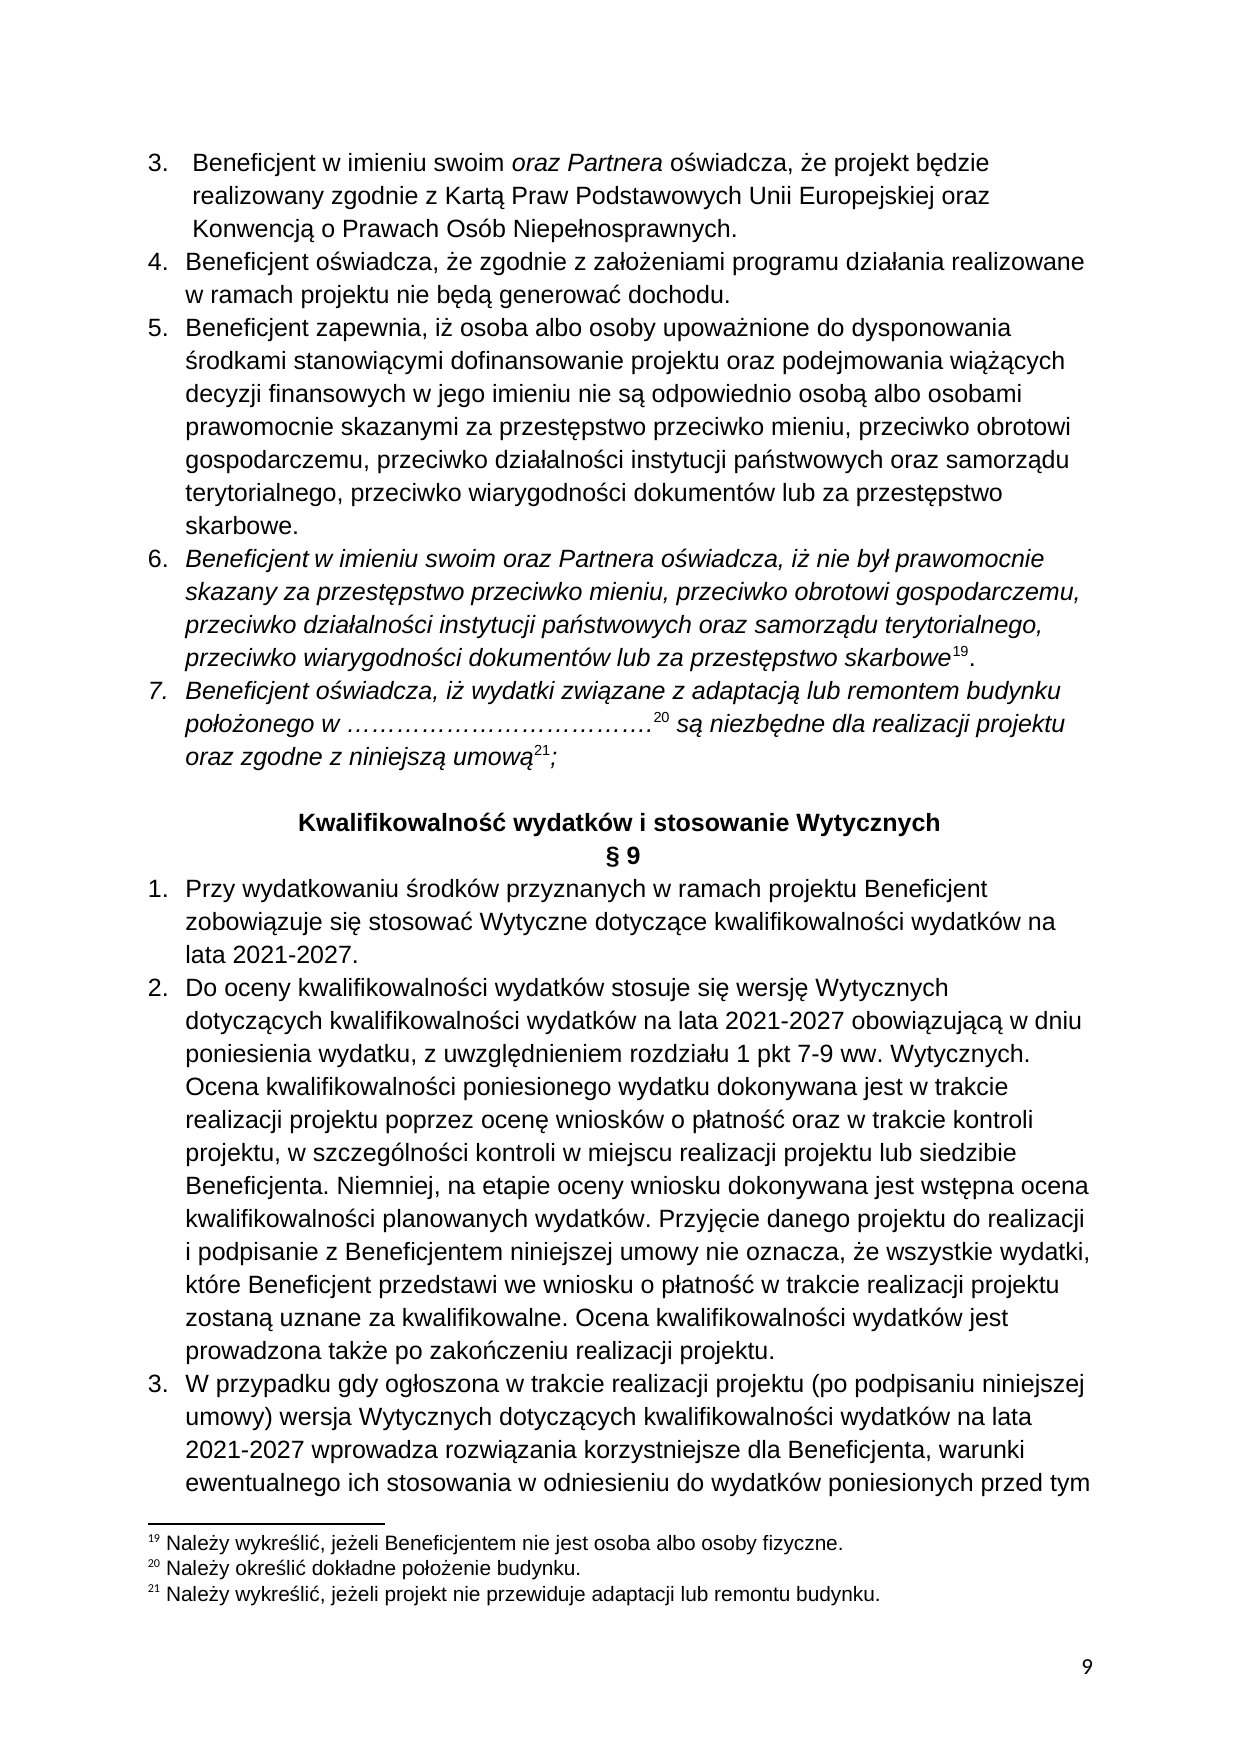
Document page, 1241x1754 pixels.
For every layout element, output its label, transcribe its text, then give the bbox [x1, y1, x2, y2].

list Beneficjent w imieniu swoim oraz Partnera oświadcza, iż nie był prawomocnie skazany za przestępstwo przeciwko mieniu, przeciwko obrotowi gospodarczemu, przeciwko działalności instytucji państwowych oraz samorządu terytorialnego, przeciwko wiarygodności dokumentów lub za przestępstwo skarbowe. [148, 544, 1093, 672]
list Przy wydatkowaniu środków przyznanych w ramach projektu Beneficjent zobowiązuje się stosować Wytyczne dotyczące kwalifikowalności wydatków na lata 2021-2027. [148, 874, 1091, 969]
list Beneficjent oświadcza, że zgodnie z założeniami programu działania realizowane w ramach projektu nie będą generować dochodu. [148, 247, 1093, 308]
list Do oceny kwalifikowalności wydatków stosuje się wersję Wytycznych dotyczących kwalifikowalności wydatków na lata 2021-2027 obowiązującą w dniu poniesienia wydatku, z uwzględnieniem rozdziału 1 pkt 7-9 ww. Wytycznych. Ocena kwalifikowalności poniesionego wydatku dokonywana jest w trakcie realizacji projektu poprzez ocenę wniosków o płatność oraz w trakcie kontroli projektu, w szczególności kontroli w miejscu realizacji projektu lub siedzibie Beneficjenta. Niemniej, na etapie oceny wniosku dokonywana jest wstępna ocena kwalifikowalności planowanych wydatków. Przyjęcie danego projektu do realizacji i podpisanie z Beneficjentem niniejszej umowy nie oznacza, że wszystkie wydatki, które Beneficjent przedstawi we wniosku o płatność w trakcie realizacji projektu zostaną uznane za kwalifikowalne. Ocena kwalifikowalności wydatków jest prowadzona także po zakończeniu realizacji projektu. [148, 973, 1091, 1365]
list Beneficjent zapewnia, iż osoba albo osoby upoważnione do dysponowania środkami stanowiącymi dofinansowanie projektu oraz podejmowania wiążących decyzji finansowych w jego imieniu nie są odpowiednio osobą albo osobami prawomocnie skazanymi za przestępstwo przeciwko mieniu, przeciwko obrotowi gospodarczemu, przeciwko działalności instytucji państwowych oraz samorządu terytorialnego, przeciwko wiarygodności dokumentów lub za przestępstwo skarbowe. [148, 313, 1093, 539]
list Beneficjent w imieniu swoim oraz Partnera oświadcza, że projekt będzie realizowany zgodnie z Kartą Praw Podstawowych Unii Europejskiej oraz Konwencją o Prawach Osób Niepełnosprawnych. [148, 148, 1093, 242]
list § 9 [148, 841, 1091, 870]
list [148, 1369, 1091, 1497]
list Beneficjent oświadcza, iż wydatki związane z adaptacją lub remontem budynku położonego w ………………………………. są niezbędne dla realizacji projektu oraz zgodne z niniejszą umową; [148, 676, 1093, 771]
list Kwalifikowalność wydatków i stosowanie Wytycznych [148, 808, 1091, 837]
